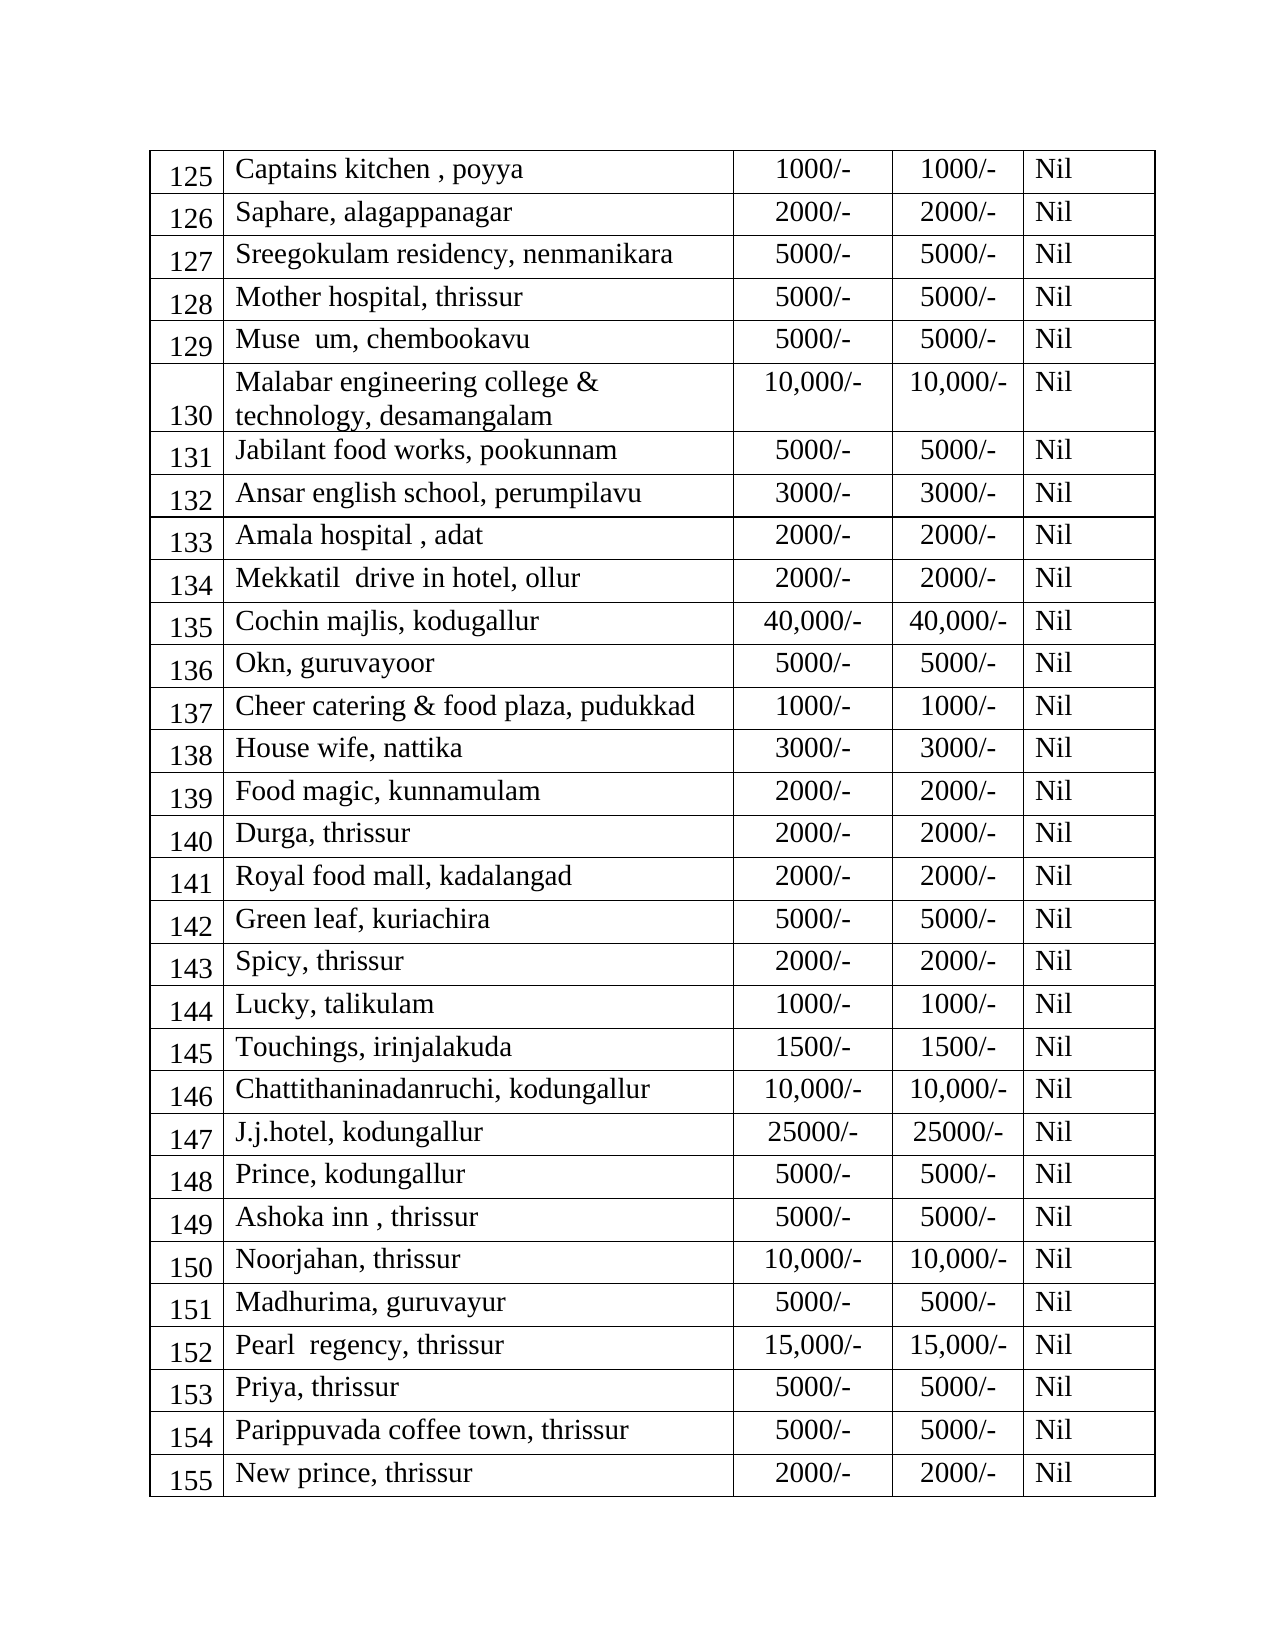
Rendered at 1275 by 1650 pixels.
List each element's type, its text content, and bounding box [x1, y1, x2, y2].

table_cell 2000/- [893, 858, 1023, 900]
table_cell 5000/- [893, 901, 1023, 942]
table_cell Nil [1024, 730, 1154, 772]
table_cell 127 [151, 236, 223, 278]
table_cell 2000/- [734, 518, 892, 559]
table_cell 40,000/- [734, 603, 892, 644]
table_cell 134 [151, 560, 223, 602]
table_cell 3000/- [734, 475, 892, 516]
table_cell Nil [1024, 603, 1154, 644]
table_cell 151 [151, 1284, 223, 1326]
table_cell 133 [151, 518, 223, 559]
table_cell 5000/- [734, 1156, 892, 1198]
table_cell 5000/- [893, 1156, 1023, 1198]
table_cell Nil [1024, 432, 1154, 474]
table_cell 10,000/- [734, 1071, 892, 1113]
table_cell 5000/- [893, 645, 1023, 687]
table_cell 5000/- [734, 1199, 892, 1241]
table_cell Cochin majlis, kodugallur [224, 603, 733, 644]
table_cell 2000/- [893, 518, 1023, 559]
table_cell Nil [1024, 1455, 1154, 1496]
table_cell 5000/- [893, 279, 1023, 320]
table_cell Nil [1024, 901, 1154, 942]
table_cell 128 [151, 279, 223, 320]
table_cell 131 [151, 432, 223, 474]
table_cell 10,000/- [734, 364, 892, 431]
table_cell Sreegokulam residency, nenmanikara [224, 236, 733, 278]
table_cell 143 [151, 944, 223, 985]
table_cell 137 [151, 688, 223, 729]
table_cell 40,000/- [893, 603, 1023, 644]
table_cell 126 [151, 194, 223, 235]
table_cell 148 [151, 1156, 223, 1198]
table_cell 149 [151, 1199, 223, 1241]
table_cell J.j.hotel, kodungallur [224, 1114, 733, 1155]
table_cell Ashoka inn , thrissur [224, 1199, 733, 1241]
table_cell Noorjahan, thrissur [224, 1242, 733, 1283]
table_cell Jabilant food works, pookunnam [224, 432, 733, 474]
table_cell 130 [151, 364, 223, 431]
table_cell Amala hospital , adat [224, 518, 733, 559]
table_cell 15,000/- [893, 1327, 1023, 1368]
table_cell 155 [151, 1455, 223, 1496]
table_cell 5000/- [893, 321, 1023, 363]
table_cell Ansar english school, perumpilavu [224, 475, 733, 516]
table_cell 5000/- [734, 321, 892, 363]
table_cell Malabar engineering college & technology, desamangalam [224, 364, 733, 431]
table_cell Nil [1024, 1071, 1154, 1113]
table_cell 142 [151, 901, 223, 942]
table_cell Nil [1024, 1156, 1154, 1198]
table_cell Muse um, chembookavu [224, 321, 733, 363]
table_cell 136 [151, 645, 223, 687]
table_cell New prince, thrissur [224, 1455, 733, 1496]
table_cell 3000/- [893, 730, 1023, 772]
table_cell Nil [1024, 279, 1154, 320]
table_cell Nil [1024, 518, 1154, 559]
table_cell Touchings, irinjalakuda [224, 1029, 733, 1070]
table_cell Spicy, thrissur [224, 944, 733, 985]
table_cell 2000/- [734, 773, 892, 814]
table_cell Madhurima, guruvayur [224, 1284, 733, 1326]
table_cell 3000/- [734, 730, 892, 772]
table_cell 145 [151, 1029, 223, 1070]
table_cell 5000/- [734, 432, 892, 474]
table_cell Nil [1024, 773, 1154, 814]
table_cell Mekkatil drive in hotel, ollur [224, 560, 733, 602]
table_cell 2000/- [734, 858, 892, 900]
table_cell Parippuvada coffee town, thrissur [224, 1412, 733, 1454]
table_cell 2000/- [734, 816, 892, 857]
table_cell 1000/- [893, 688, 1023, 729]
table_cell Nil [1024, 1199, 1154, 1241]
table_cell 2000/- [893, 194, 1023, 235]
table_cell 135 [151, 603, 223, 644]
table_cell Nil [1024, 194, 1154, 235]
table_cell 5000/- [734, 645, 892, 687]
table_cell 150 [151, 1242, 223, 1283]
table_cell Nil [1024, 688, 1154, 729]
table_cell 132 [151, 475, 223, 516]
table_cell 154 [151, 1412, 223, 1454]
table_cell 139 [151, 773, 223, 814]
table_cell 5000/- [734, 1370, 892, 1411]
table_cell Chattithaninadanruchi, kodungallur [224, 1071, 733, 1113]
table_cell 5000/- [734, 1284, 892, 1326]
table_cell Prince, kodungallur [224, 1156, 733, 1198]
table_cell Nil [1024, 236, 1154, 278]
table_cell 5000/- [893, 1284, 1023, 1326]
table_cell Pearl regency, thrissur [224, 1327, 733, 1368]
table_cell Nil [1024, 1412, 1154, 1454]
table_cell House wife, nattika [224, 730, 733, 772]
table_cell 5000/- [893, 432, 1023, 474]
table_cell 25000/- [893, 1114, 1023, 1155]
table_cell 10,000/- [893, 1242, 1023, 1283]
table_cell Nil [1024, 1114, 1154, 1155]
table_cell Saphare, alagappanagar [224, 194, 733, 235]
table_cell 10,000/- [893, 1071, 1023, 1113]
table_cell 147 [151, 1114, 223, 1155]
table_cell 152 [151, 1327, 223, 1368]
table_cell 2000/- [893, 816, 1023, 857]
table_cell 144 [151, 986, 223, 1028]
table_cell 129 [151, 321, 223, 363]
table_cell Nil [1024, 858, 1154, 900]
table_cell 10,000/- [893, 364, 1023, 431]
table_cell 141 [151, 858, 223, 900]
table_cell 1000/- [893, 986, 1023, 1028]
table_cell 1000/- [893, 151, 1023, 193]
table_cell Nil [1024, 816, 1154, 857]
table_cell Nil [1024, 475, 1154, 516]
table_cell Nil [1024, 364, 1154, 431]
table_cell 1000/- [734, 688, 892, 729]
table_cell 5000/- [893, 236, 1023, 278]
table_cell Nil [1024, 645, 1154, 687]
table_cell Nil [1024, 321, 1154, 363]
table_cell 15,000/- [734, 1327, 892, 1368]
table_cell Okn, guruvayoor [224, 645, 733, 687]
table_cell Priya, thrissur [224, 1370, 733, 1411]
table_cell 5000/- [893, 1199, 1023, 1241]
table_cell Food magic, kunnamulam [224, 773, 733, 814]
table_cell 2000/- [734, 1455, 892, 1496]
table_cell 2000/- [893, 1455, 1023, 1496]
table_cell 2000/- [734, 944, 892, 985]
table_cell Green leaf, kuriachira [224, 901, 733, 942]
table_cell Nil [1024, 151, 1154, 193]
table_cell 5000/- [893, 1370, 1023, 1411]
table_cell 2000/- [893, 944, 1023, 985]
table_cell Nil [1024, 1284, 1154, 1326]
table_cell 5000/- [893, 1412, 1023, 1454]
table_cell 2000/- [893, 560, 1023, 602]
table_cell 125 [151, 151, 223, 193]
table_cell 5000/- [734, 901, 892, 942]
table_cell 5000/- [734, 1412, 892, 1454]
table_cell Nil [1024, 1029, 1154, 1070]
table_cell Captains kitchen , poyya [224, 151, 733, 193]
table_cell 2000/- [893, 773, 1023, 814]
table_cell 138 [151, 730, 223, 772]
table_cell 1000/- [734, 151, 892, 193]
table_cell 25000/- [734, 1114, 892, 1155]
table_cell Durga, thrissur [224, 816, 733, 857]
table_cell 1500/- [893, 1029, 1023, 1070]
table_cell Cheer catering & food plaza, pudukkad [224, 688, 733, 729]
table_cell Nil [1024, 1327, 1154, 1368]
table_cell Mother hospital, thrissur [224, 279, 733, 320]
table_cell Nil [1024, 1242, 1154, 1283]
table_cell Nil [1024, 944, 1154, 985]
table_cell 153 [151, 1370, 223, 1411]
table_cell 3000/- [893, 475, 1023, 516]
table_cell 2000/- [734, 560, 892, 602]
table_cell 1500/- [734, 1029, 892, 1070]
table_cell 10,000/- [734, 1242, 892, 1283]
table_cell Royal food mall, kadalangad [224, 858, 733, 900]
table_cell Nil [1024, 986, 1154, 1028]
table_cell 5000/- [734, 236, 892, 278]
table_cell 1000/- [734, 986, 892, 1028]
table_cell Nil [1024, 1370, 1154, 1411]
table_cell 5000/- [734, 279, 892, 320]
table_cell Nil [1024, 560, 1154, 602]
table_cell Lucky, talikulam [224, 986, 733, 1028]
table_cell 146 [151, 1071, 223, 1113]
table_cell 140 [151, 816, 223, 857]
table_cell 2000/- [734, 194, 892, 235]
